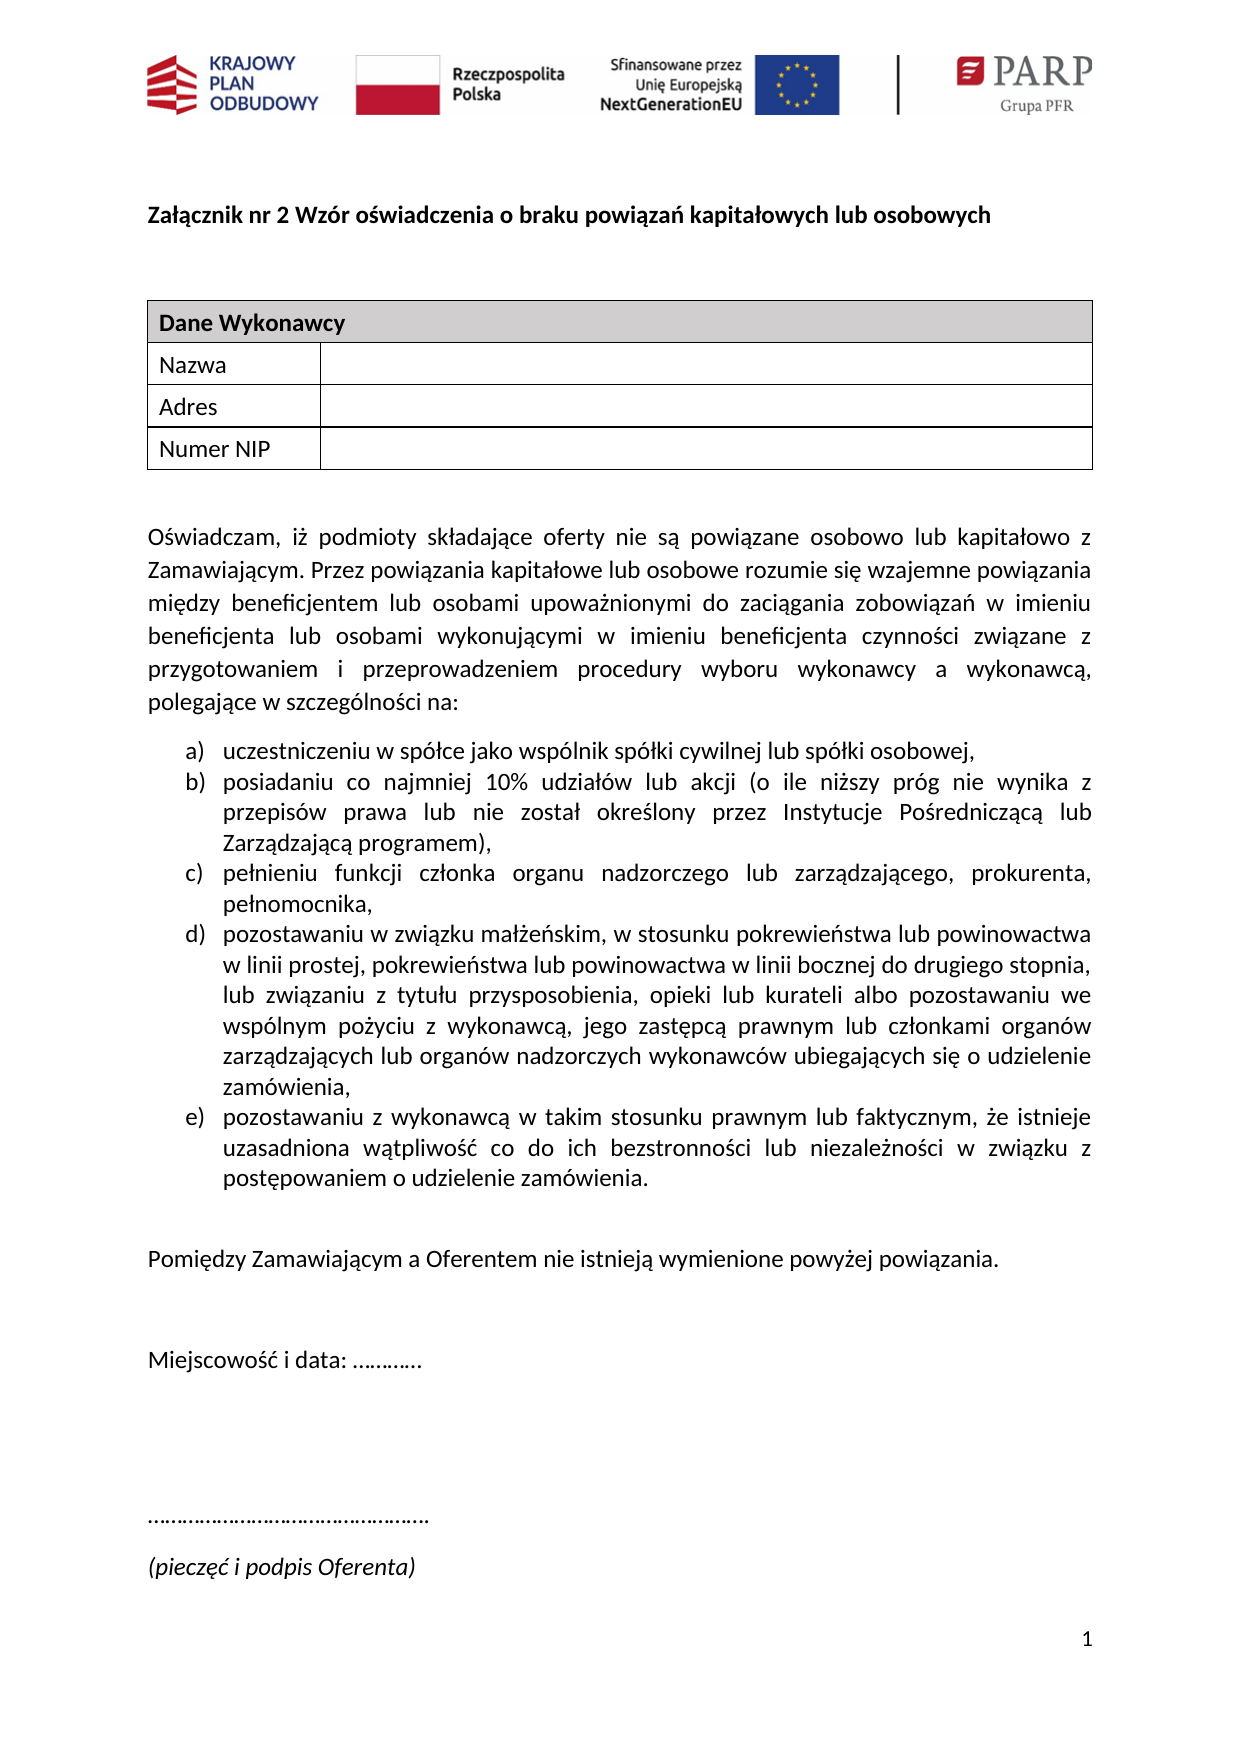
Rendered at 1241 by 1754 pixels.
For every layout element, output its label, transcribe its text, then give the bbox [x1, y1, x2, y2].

table_cell Numer NIP [148, 428, 320, 468]
text Załącznik nr 2 Wzór oświadczenia o braku powiązań kapitałowych lub osobowych [148, 199, 1093, 230]
table_cell Nazwa [148, 343, 320, 384]
text Oświadczam, iż podmioty składające oferty nie są powiązane osobowo lub kapitałowo z Zamawiającym. Przez powiązania kapitałowe lub osobowe rozumie się wzajemne powiązania między beneficjentem lub osobami upoważnionymi do zaciągania zobowiązań w imieniu beneficjenta lub osobami wykonującymi w imieniu beneficjenta czynności związane z przygotowaniem i przeprowadzeniem procedury wyboru wykonawcy a wykonawcą, polegające w szczególności na: [148, 521, 1093, 716]
text (pieczęć i podpis Oferenta) [148, 1551, 1093, 1581]
list pozostawaniu w związku małżeńskim, w stosunku pokrewieństwa lub powinowactwa w linii prostej, pokrewieństwa lub powinowactwa w linii bocznej do drugiego stopnia, lub związaniu z tytułu przysposobienia, opieki lub kurateli albo pozostawaniu we wspólnym pożyciu z wykonawcą, jego zastępcą prawnym lub członkami organów zarządzających lub organów nadzorczych wykonawców ubiegających się o udzielenie zamówienia, [185, 918, 1093, 1102]
table_cell Adres [148, 385, 320, 426]
table_header Dane Wykonawcy [148, 301, 1092, 342]
list pełnieniu funkcji członka organu nadzorczego lub zarządzającego, prokurenta, pełnomocnika, [185, 857, 1093, 918]
text Miejscowość i data: ………… [148, 1344, 1093, 1374]
text Pomiędzy Zamawiającym a Oferentem nie istnieją wymienione powyżej powiązania. [148, 1243, 1093, 1273]
table_cell [321, 385, 1092, 426]
picture [147, 55, 1093, 115]
list uczestniczeniu w spółce jako wspólnik spółki cywilnej lub spółki osobowej, [185, 735, 1093, 766]
table_cell [321, 343, 1092, 384]
text …………………………………………. [148, 1499, 1093, 1529]
list pozostawaniu z wykonawcą w takim stosunku prawnym lub faktycznym, że istnieje uzasadniona wątpliwość co do ich bezstronności lub niezależności w związku z postępowaniem o udzielenie zamówienia. [185, 1102, 1093, 1193]
table_cell [321, 428, 1092, 468]
list posiadaniu co najmniej 10% udziałów lub akcji (o ile niższy próg nie wynika z przepisów prawa lub nie został określony przez Instytucje Pośredniczącą lub Zarządzającą programem), [185, 766, 1093, 857]
